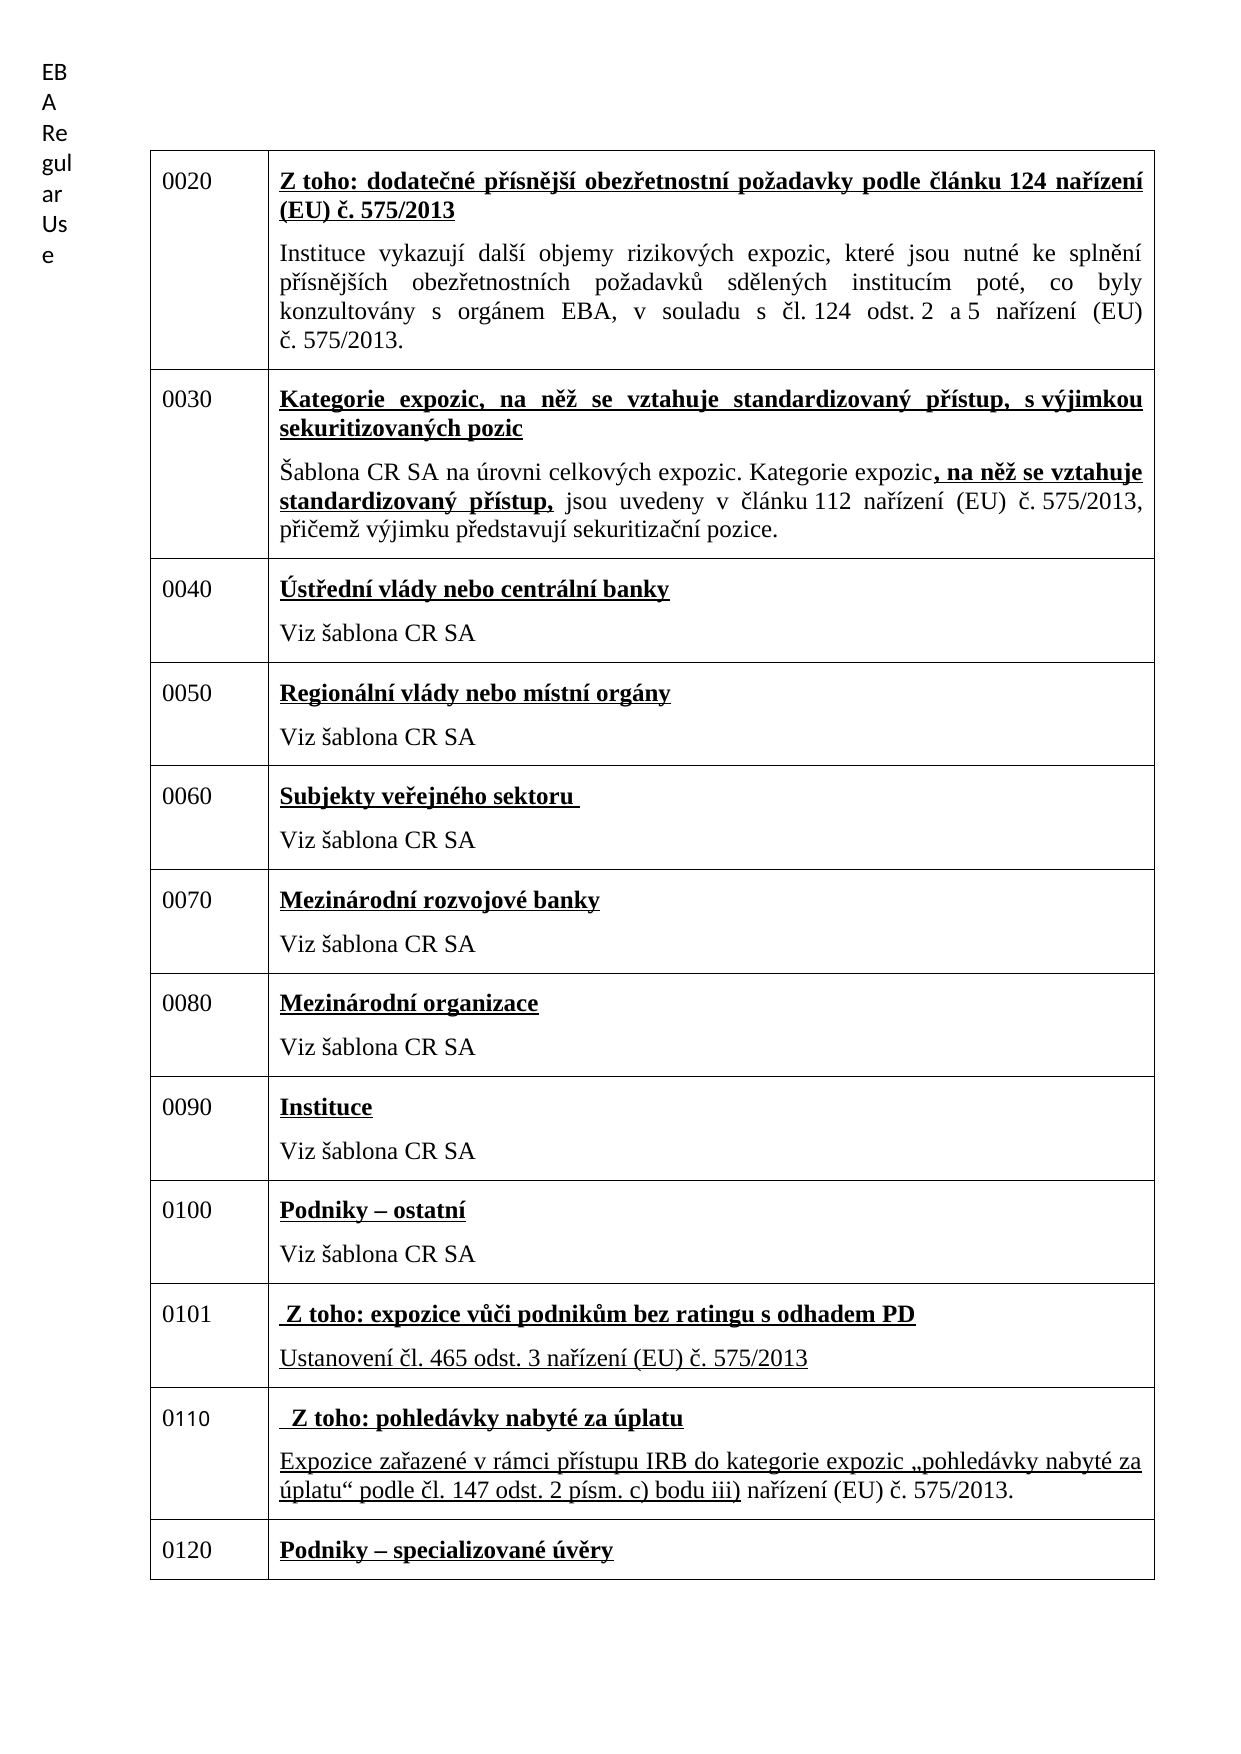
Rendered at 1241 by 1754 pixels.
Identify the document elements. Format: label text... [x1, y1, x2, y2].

table_cell Z toho: expozice vůči podnikům bez ratingu s odhadem PD Ustanovení čl. 465 odst. 3 nařízení (EU) č. 575/2013 [269, 1284, 1154, 1387]
table_cell 0020 [151, 151, 268, 368]
table_cell 0110 [151, 1388, 268, 1519]
table_cell 0100 [151, 1181, 268, 1283]
table_cell Kategorie expozic, na něž se vztahuje standardizovaný přístup, s výjimkou sekuritizovaných pozic Šablona CR SA na úrovni celkových expozic. Kategorie expozic, na něž se vztahuje standardizovaný přístup, jsou uvedeny v článku 112 nařízení (EU) č. 575/2013, přičemž výjimku představují sekuritizační pozice. [269, 370, 1154, 558]
table_cell Podniky – ostatní Viz šablona CR SA [269, 1181, 1154, 1283]
table_cell 0120 [151, 1520, 268, 1579]
table_cell Ústřední vlády nebo centrální banky Viz šablona CR SA [269, 559, 1154, 662]
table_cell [269, 1520, 1154, 1579]
table_cell 0080 [151, 974, 268, 1076]
table_cell 0030 [151, 370, 268, 558]
table_cell Subjekty veřejného sektoru Viz šablona CR SA [269, 766, 1154, 869]
table_cell Instituce Viz šablona CR SA [269, 1077, 1154, 1179]
table_cell 0090 [151, 1077, 268, 1179]
table_cell 0101 [151, 1284, 268, 1387]
table_cell Mezinárodní organizace Viz šablona CR SA [269, 974, 1154, 1076]
table_cell Mezinárodní rozvojové banky Viz šablona CR SA [269, 870, 1154, 972]
table_cell 0040 [151, 559, 268, 662]
table_cell 0070 [151, 870, 268, 972]
table_cell Regionální vlády nebo místní orgány Viz šablona CR SA [269, 663, 1154, 765]
table_cell Z toho: pohledávky nabyté za úplatu Expozice zařazené v rámci přístupu IRB do kategorie expozic „pohledávky nabyté za úplatu“ podle čl. 147 odst. 2 písm. c) bodu iii) nařízení (EU) č. 575/2013. [269, 1388, 1154, 1519]
table_cell 0050 [151, 663, 268, 765]
table_cell 0060 [151, 766, 268, 869]
table_cell Z toho: dodatečné přísnější obezřetnostní požadavky podle článku 124 nařízení (EU) č. 575/2013 Instituce vykazují další objemy rizikových expozic, které jsou nutné ke splnění přísnějších obezřetnostních požadavků sdělených institucím poté, co byly konzultovány s orgánem EBA, v souladu s čl. 124 odst. 2 a 5 nařízení (EU) č. 575/2013. [269, 151, 1154, 368]
